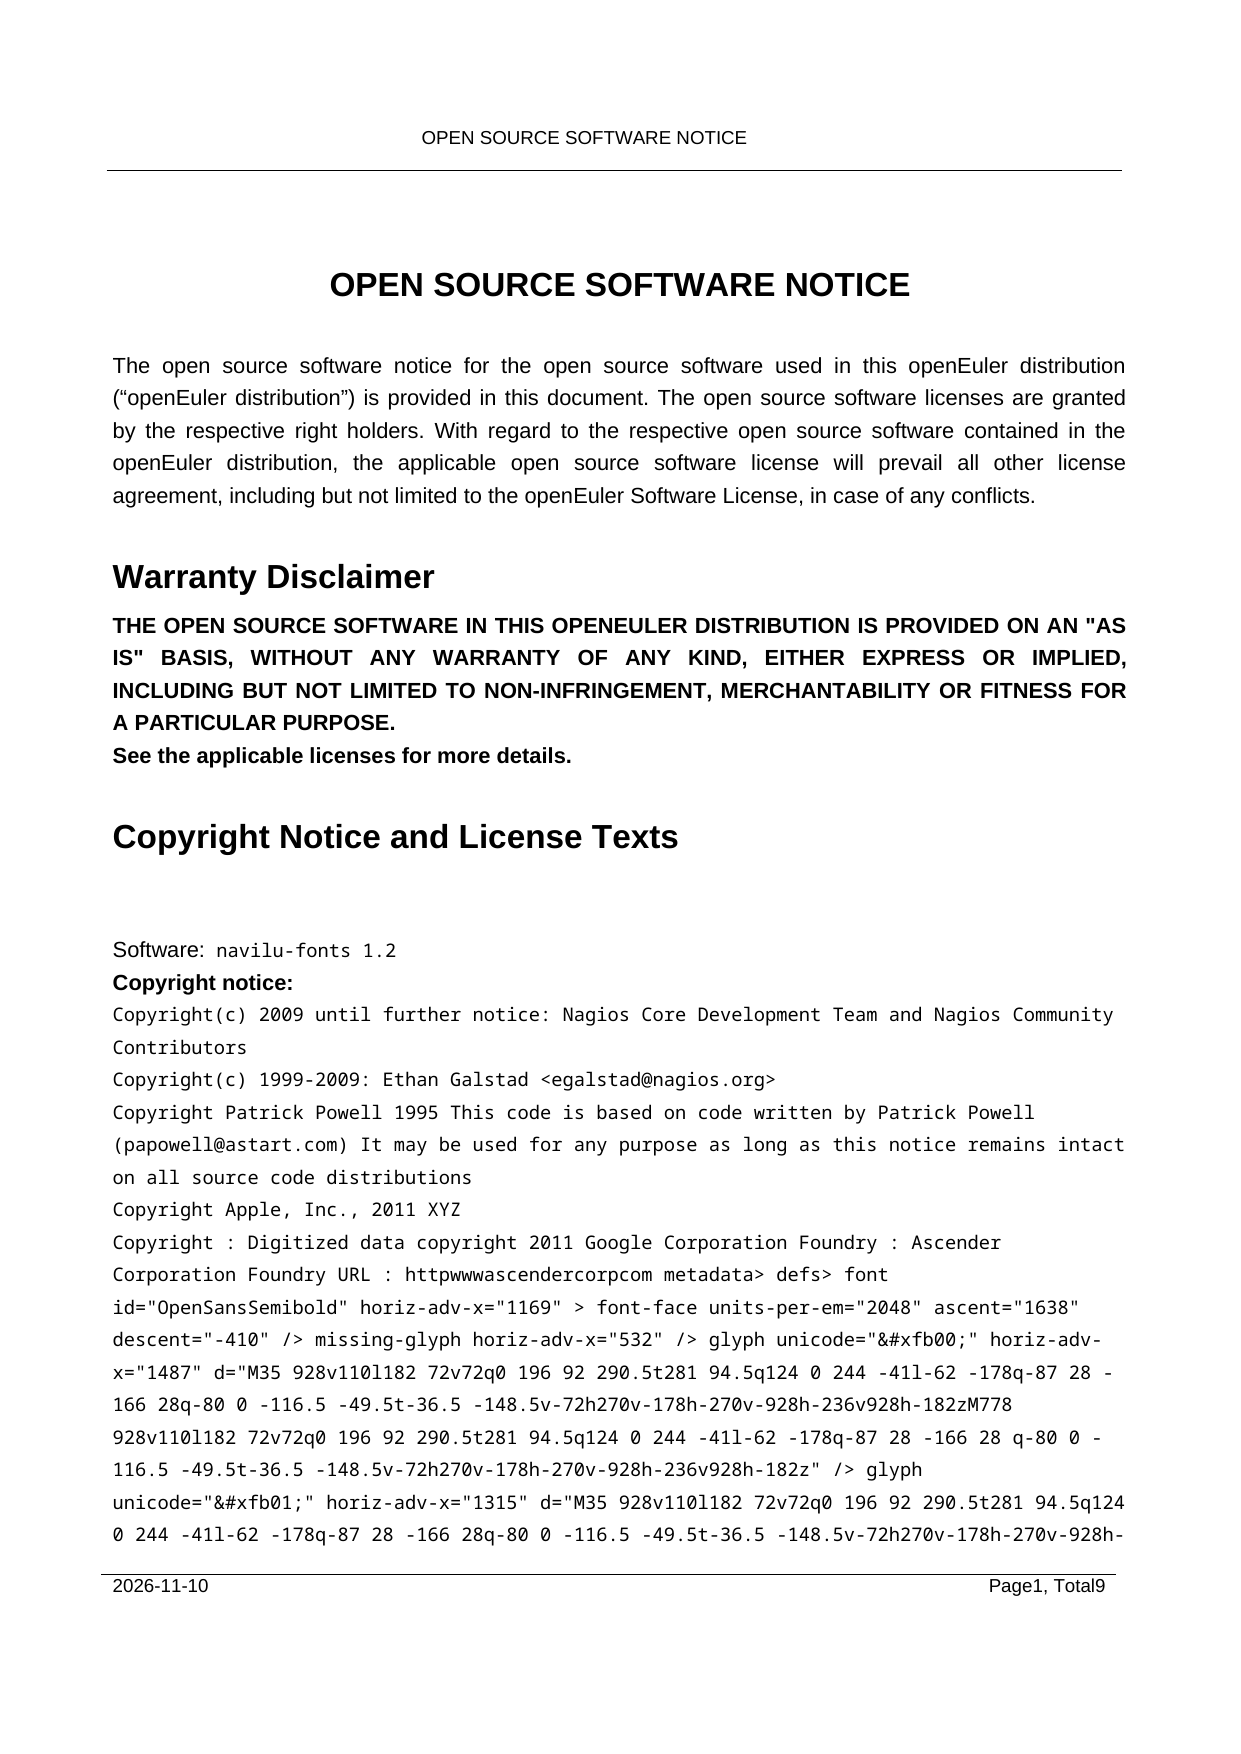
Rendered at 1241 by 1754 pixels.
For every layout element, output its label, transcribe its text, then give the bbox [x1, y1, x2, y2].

text Copyright Apple, Inc., 2011 XYZ [112, 1193, 1128, 1226]
text Copyright(c) 1999-2009: Ethan Galstad <egalstad@nagios.org> [112, 1063, 1128, 1096]
text Copyright Patrick Powell 1995 This code is based on code written by Patrick Powell (papowell@astart.com) It may be used for any purpose as long as this notice remains intact on all source code distributions [112, 1096, 1128, 1193]
text OPEN SOURCE SOFTWARE NOTICE [112, 251, 1128, 316]
text Copyright(c) 2009 until further notice: Nagios Core Development Team and Nagios Community Contributors [112, 998, 1128, 1063]
text The open source software notice for the open source software used in this openEuler distribution (“openEuler distribution”) is provided in this document. The open source software licenses are granted by the respective right holders. With regard to the respective open source software contained in the openEuler distribution, the applicable open source software license will prevail all other license agreement, including but not limited to the openEuler Software License, in case of any conflicts. [112, 349, 1128, 511]
text Copyright Notice and License Texts [112, 804, 1128, 869]
text THE OPEN SOURCE SOFTWARE IN THIS OPENEULER DISTRIBUTION IS PROVIDED ON AN "AS IS" BASIS, WITHOUT ANY WARRANTY OF ANY KIND, EITHER EXPRESS OR IMPLIED, INCLUDING BUT NOT LIMITED TO NON-INFRINGEMENT, MERCHANTABILITY OR FITNESS FOR A PARTICULAR PURPOSE. See the applicable licenses for more details. [112, 609, 1128, 771]
text Warranty Disclaimer [112, 544, 1128, 609]
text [112, 1226, 1128, 1551]
text Software: navilu-fonts 1.2 [112, 933, 1128, 966]
text Copyright notice: [112, 966, 1128, 998]
